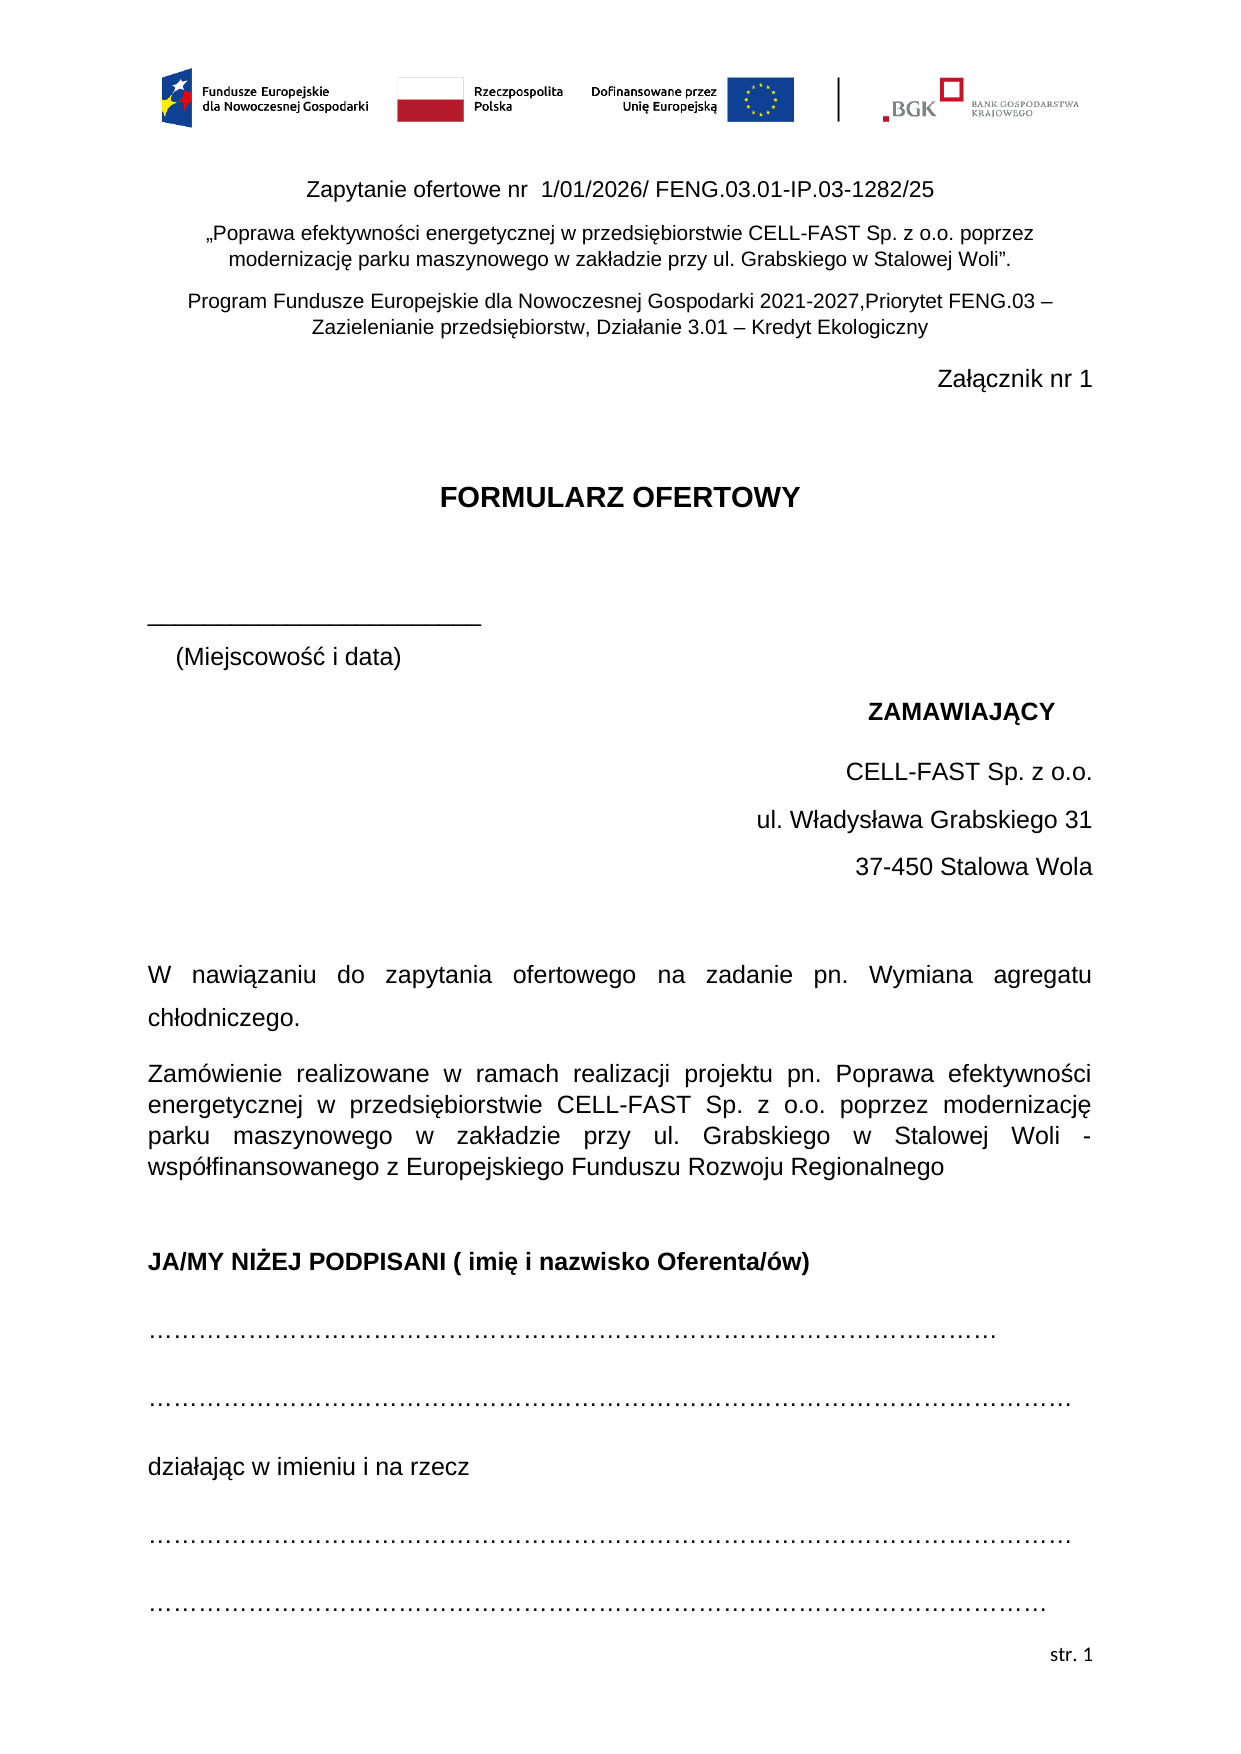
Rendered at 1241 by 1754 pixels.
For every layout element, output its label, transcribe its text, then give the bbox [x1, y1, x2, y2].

text 37-450 Stalowa Wola [148, 852, 1093, 881]
text ul. Władysława Grabskiego 31 [148, 805, 1093, 833]
text ………………………………………………………………………………………… [148, 1315, 1093, 1344]
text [148, 1588, 1093, 1617]
text JA/MY NIŻEJ PODPISANI ( imię i nazwisko Oferenta/ów) [148, 1247, 1093, 1276]
text Załącznik nr 1 [148, 364, 1093, 393]
text (Miejscowość i data) [148, 642, 1093, 670]
text ZAMAWIAJĄCY [148, 697, 1093, 726]
text ………………………………………………………………………………………………… [148, 1383, 1093, 1412]
text CELL-FAST Sp. z o.o. [148, 757, 1093, 786]
text FORMULARZ OFERTOWY [148, 480, 1093, 513]
subtitle W nawiązaniu do zapytania ofertowego na zadanie pn. Wymiana agregatu chłodniczego. [148, 960, 1093, 1032]
text Zamówienie realizowane w ramach realizacji projektu pn. Poprawa efektywności energetycznej w przedsiębiorstwie CELL-FAST Sp. z o.o. poprzez modernizację parku maszynowego w zakładzie przy ul. Grabskiego w Stalowej Woli - współfinansowanego z Europejskiego Funduszu Rozwoju Regionalnego [148, 1059, 1093, 1181]
text działając w imieniu i na rzecz [148, 1452, 945, 1480]
text ………………………………………………………………………………………………… [148, 1520, 1093, 1548]
text ________________________ [148, 598, 1093, 627]
